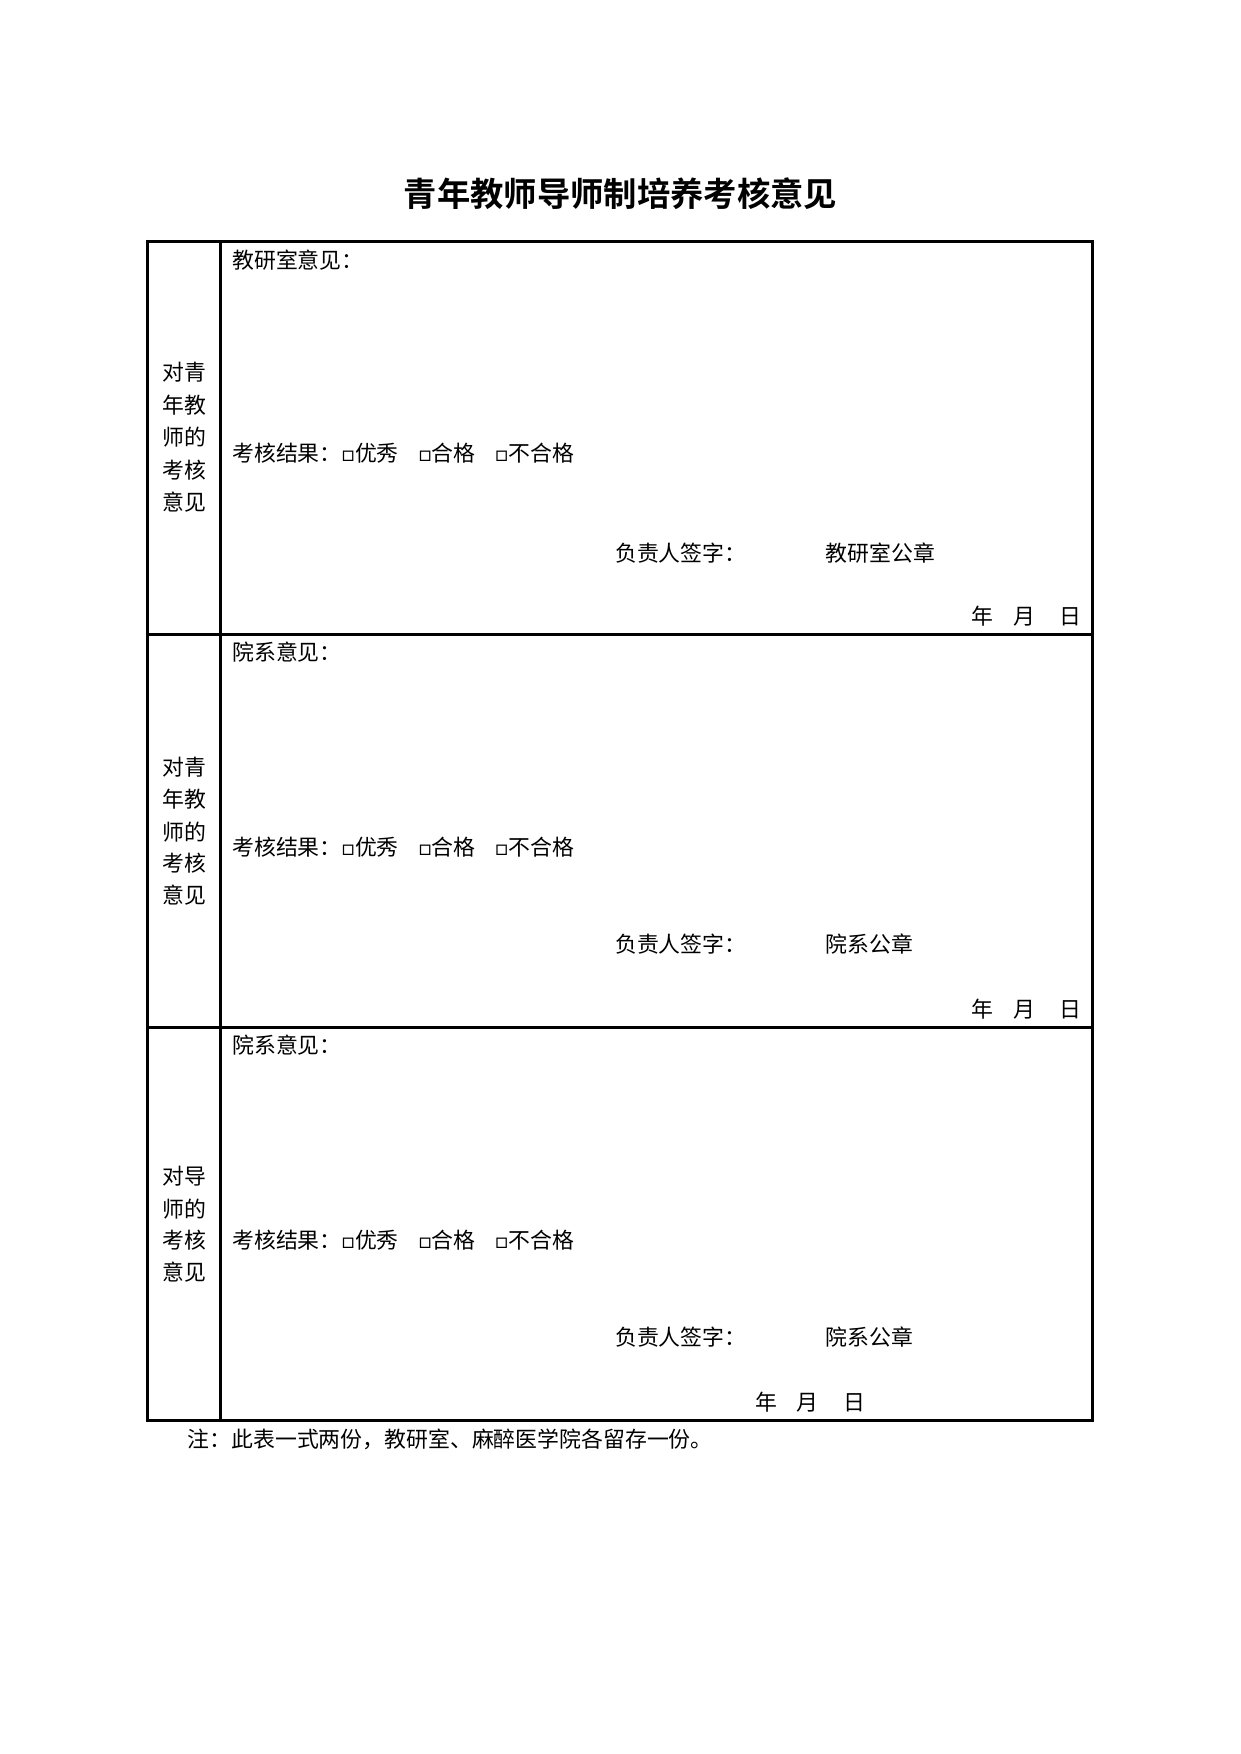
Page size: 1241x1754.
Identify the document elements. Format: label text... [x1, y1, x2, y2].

table_header 教研室意见： 考核结果：□优秀 □合格 □不合格 负责人签字： 教研室公章 年 月 日 [222, 243, 1091, 633]
table_header 对青年教师的考核意见 [149, 243, 219, 633]
table_cell 对青年教师的考核意见 [149, 636, 219, 1026]
table_cell 对导师的考核意见 [149, 1029, 219, 1419]
text 青年教师导师制培养考核意见 [187, 162, 1053, 227]
table_cell 院系意见： 考核结果：□优秀 □合格 □不合格 负责人签字： 院系公章 年 月 日 [222, 636, 1091, 1026]
table_cell 院系意见： 考核结果：□优秀 □合格 □不合格 负责人签字： 院系公章 年 月 日 [222, 1029, 1091, 1419]
text 注：此表一式两份，教研室、麻醉医学院各留存一份。 [187, 1422, 1053, 1454]
